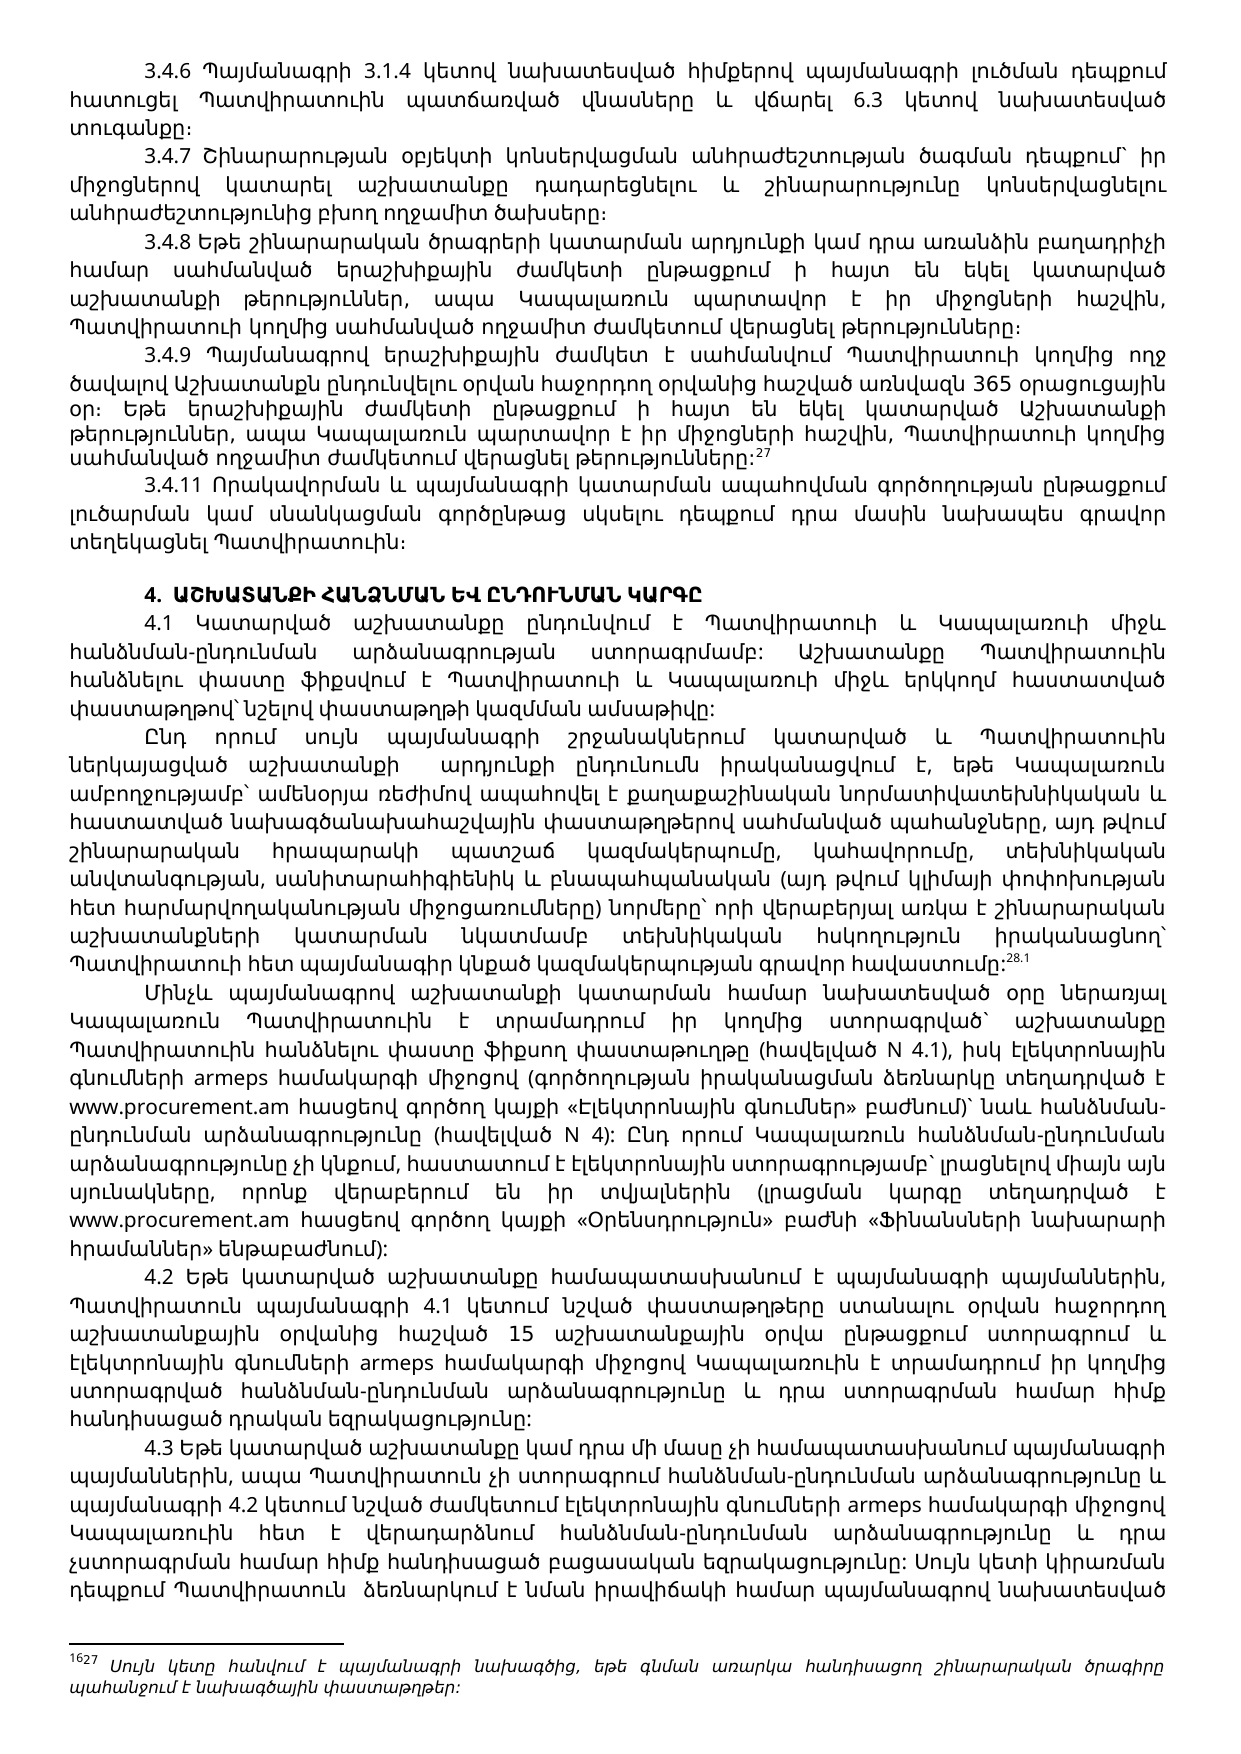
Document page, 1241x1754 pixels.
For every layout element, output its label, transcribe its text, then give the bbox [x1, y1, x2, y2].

text 3.4.8 Եթե շինարարական ծրագրերի կատարման արդյունքի կամ դրա առանձին բաղադրիչի համար սահմանված երաշխիքային ժամկետի ընթացքում ի հայտ են եկել կատարված աշխատանքի թերություններ, ապա Կապալառուն պարտավոր է իր միջոցների հաշվին, Պատվիրատուի կողմից սահմանված ողջամիտ ժամկետում վերացնել թերությունները։ [69, 227, 1167, 341]
text 4.2 Եթե կատարված աշխատանքը համապատասխանում է պայմանագրի պայմաններին, Պատվիրատուն պայմանագրի 4.1 կետում նշված փաստաթղթերը ստանալու օրվան հաջորդող աշխատանքային օրվանից հաշված 15 աշխատանքային օրվա ընթացքում ստորագրում և էլեկտրոնային գնումների armeps համակարգի միջոցով Կապալառուին է տրամադրում իր կողմից ստորագրված հանձնման-ընդունման արձանագրությունը և դրա ստորագրման համար հիմք հանդիսացած դրական եզրակացությունը: [69, 1262, 1167, 1433]
text 3.4.11 Որակավորման և պայմանագրի կատարման ապահովման գործողության ընթացքում լուծարման կամ սնանկացման գործընթաց սկսելու դեպքում դրա մասին նախապես գրավոր տեղեկացնել Պատվիրատուին։ [69, 470, 1167, 556]
text 3.4.7 Շինարարության օբյեկտի կոնսերվացման անհրաժեշտության ծագման դեպքում` իր միջոցներով կատարել աշխատանքը դադարեցնելու և շինարարությունը կոնսերվացնելու անհրաժեշտությունից բխող ողջամիտ ծախսերը։ [69, 142, 1167, 227]
text 4. ԱՇԽԱՏԱՆՔԻ ՀԱՆՁՆՄԱՆ ԵՎ ԸՆԴՈՒՆՄԱՆ ԿԱՐԳԸ [69, 580, 1167, 608]
text 3.4.6 Պայմանագրի 3.1.4 կետով նախատեսված հիմքերով պայմանագրի լուծման դեպքում հատուցել Պատվիրատուին պատճառված վնասները և վճարել 6.3 կետով նախատեսված տուգանքը։ [69, 56, 1167, 142]
text 3.4.9 Պայմանագրով երաշխիքային ժամկետ է սահմանվում Պատվիրատուի կողմից ողջ ծավալով Աշխատանքն ընդունվելու օրվան հաջորդող օրվանից հաշված առնվազն 365 օրացուցային օր։ Եթե երաշխիքային ժամկետի ընթացքում ի հայտ են եկել կատարված Աշխատանքի թերություններ, ապա Կապալառուն պարտավոր է իր միջոցների հաշվին, Պատվիրատուի կողմից սահմանված ողջամիտ ժամկետում վերացնել թերությունները:27 [69, 341, 1167, 470]
text Մինչև պայմանագրով աշխատանքի կատարման համար նախատեսված օրը ներառյալ Կապալառուն Պատվիրատուին է տրամադրում իր կողմից ստորագրված` աշխատանքը Պատվիրատուին հանձնելու փաստը ֆիքսող փաստաթուղթը (հավելված N 4.1), իսկ էլեկտրոնային գնումների armeps համակարգի միջոցով (գործողության իրականացման ձեռնարկը տեղադրված է www.procurement.am հասցեով գործող կայքի «Էլեկտրոնային գնումներ» բաժնում)` նաև հանձնման-ընդունման արձանագրությունը (հավելված N 4): Ընդ որում Կապալառուն հանձնման-ընդունման արձանագրությունը չի կնքում, հաստատում է էլեկտրոնային ստորագրությամբ` լրացնելով միայն այն սյունակները, որոնք վերաբերում են իր տվյալներին (լրացման կարգը տեղադրված է www.procurement.am հասցեով գործող կայքի «Օրենսդրություն» բաժնի «Ֆինանսների նախարարի հրամաններ» ենթաբաժնում): [69, 978, 1167, 1262]
text Ընդ որում սույն պայմանագրի շրջանակներում կատարված և Պատվիրատուին ներկայացված աշխատանքի արդյունքի ընդունումն իրականացվում է, եթե Կապալառուն ամբողջությամբ՝ ամենօրյա ռեժիմով ապահովել է քաղաքաշինական նորմատիվատեխնիկական և հաստատված նախագծանախահաշվային փաստաթղթերով սահմանված պահանջները, այդ թվում շինարարական հրապարակի պատշաճ կազմակերպումը, կահավորումը, տեխնիկական անվտանգության, սանիտարահիգիենիկ և բնապահպանական (այդ թվում կլիմայի փոփոխության հետ հարմարվողականության միջոցառումները) նորմերը՝ որի վերաբերյալ առկա է շինարարական աշխատանքների կատարման նկատմամբ տեխնիկական հսկողություն իրականացնող՝ Պատվիրատուի հետ պայմանագիր կնքած կազմակերպության գրավոր հավաստումը:28.1 [69, 722, 1167, 978]
text 4.1 Կատարված աշխատանքը ընդունվում է Պատվիրատուի և Կապալառուի միջև հանձնման-ընդունման արձանագրության ստորագրմամբ: Աշխատանքը Պատվիրատուին հանձնելու փաստը ֆիքսվում է Պատվիրատուի և Կապալառուի միջև երկկողմ հաստատված փաստաթղթով՝ նշելով փաստաթղթի կազմման ամսաթիվը: [69, 608, 1167, 722]
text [69, 1433, 1167, 1604]
